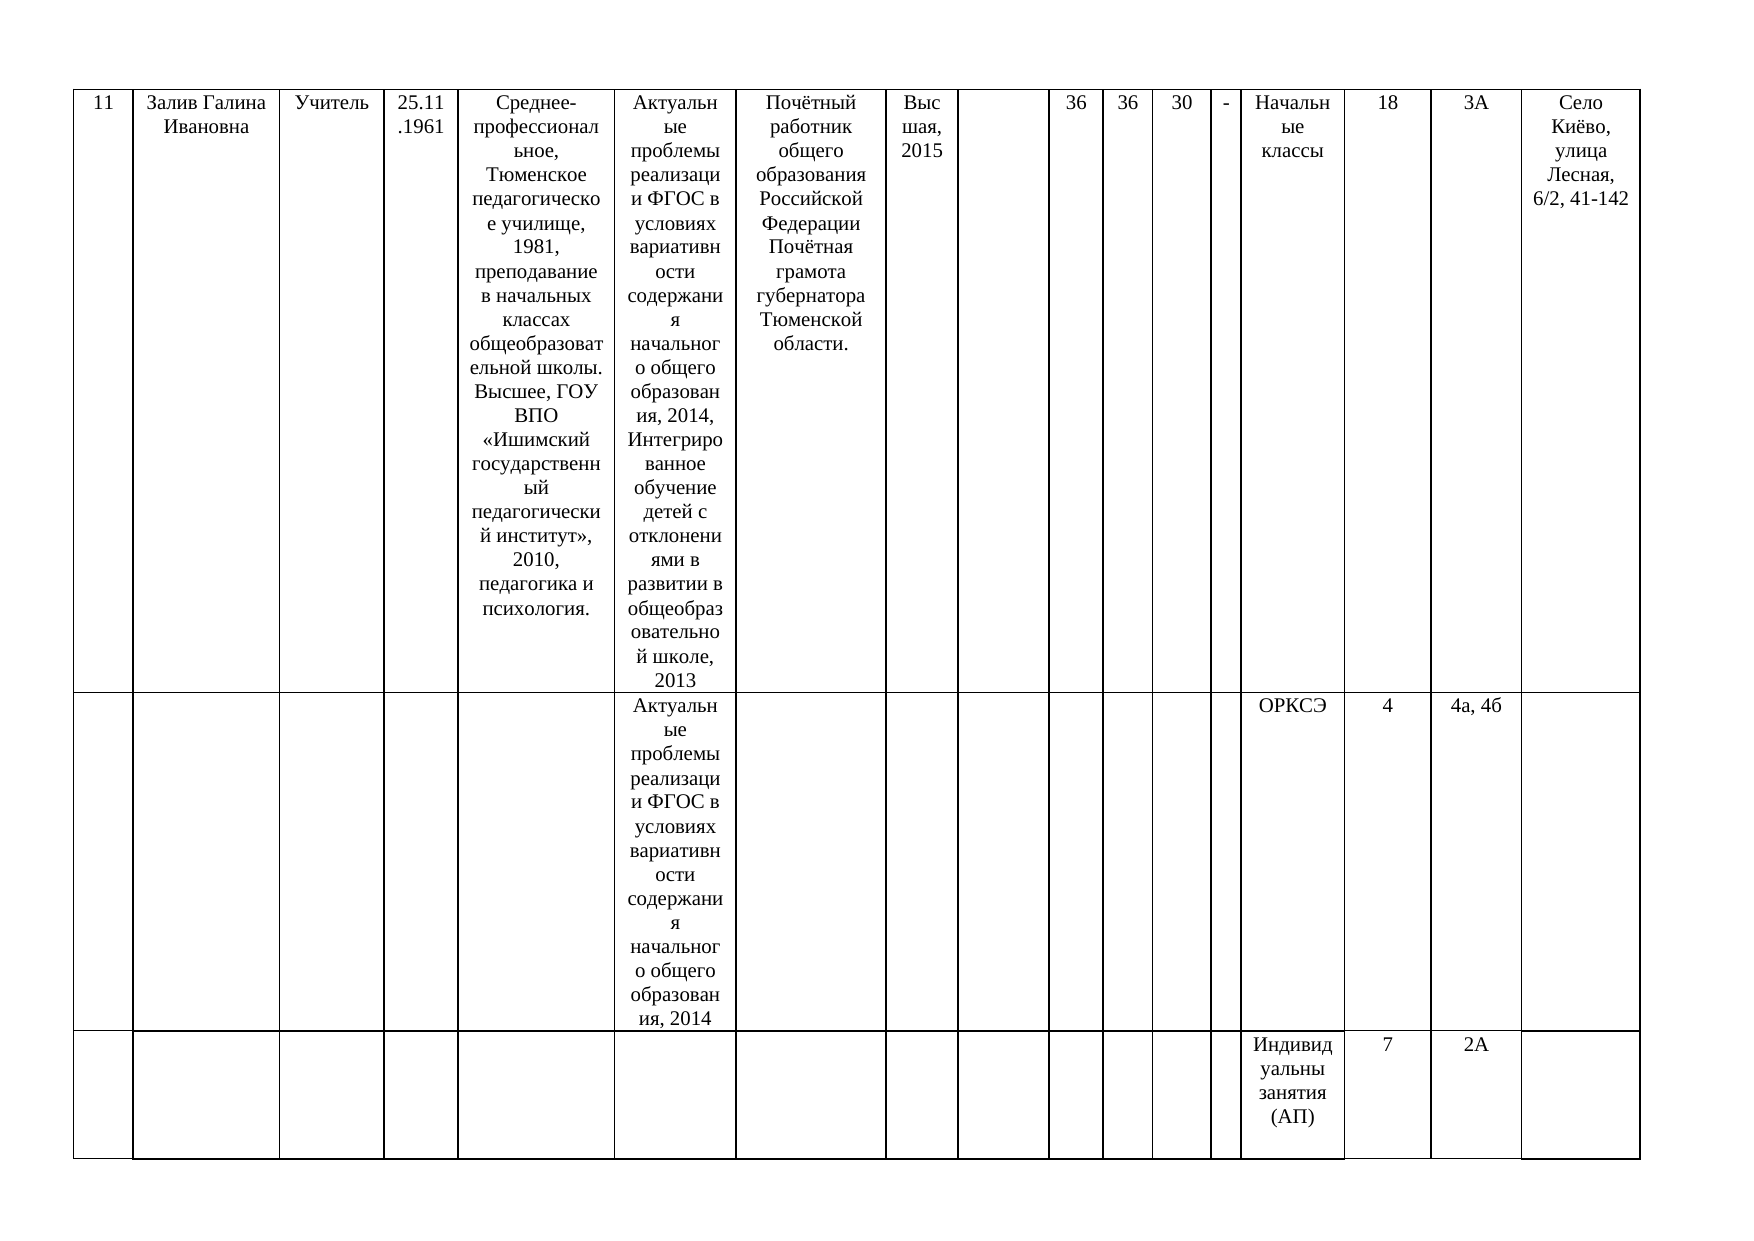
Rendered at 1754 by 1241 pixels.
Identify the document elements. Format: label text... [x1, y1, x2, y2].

table_cell [74, 693, 132, 1030]
table_cell [459, 693, 614, 1030]
table_cell Актуальные проблемы реализации ФГОС в условиях вариативности содержания начального общего образования, 2014, Интегрированное обучение детей с отклонениями в развитии в общеобразовательной школе, 2013 [615, 90, 735, 692]
table_cell 18 [1345, 90, 1430, 692]
table_cell 4а, 4б [1432, 693, 1521, 1030]
table_cell Село Киёво, улица Лесная, 6/2, 41-142 [1522, 90, 1639, 692]
table_cell [1104, 1032, 1152, 1158]
table_cell [134, 1032, 279, 1158]
table_cell [1050, 693, 1102, 1030]
table_cell [737, 1032, 885, 1158]
table_cell [1522, 1032, 1639, 1158]
table_cell ОРКСЭ [1242, 693, 1344, 1030]
table_cell [385, 693, 457, 1030]
table_cell Индивидуальны занятия (АП) [1242, 1032, 1344, 1158]
table_cell [459, 1032, 614, 1158]
table_cell [959, 1032, 1048, 1158]
table_cell 30 [1153, 90, 1210, 692]
table_cell 2А [1432, 1031, 1521, 1158]
table_cell [1522, 693, 1639, 1030]
table_cell [959, 90, 1048, 692]
table_cell 25.11.1961 [385, 90, 457, 692]
table_cell 11 [74, 90, 132, 692]
table_cell [1153, 1032, 1210, 1158]
table_cell Залив Галина Ивановна [134, 90, 279, 692]
table_cell Высшая, 2015 [887, 90, 957, 692]
table_cell Почётный работник общего образования Российской Федерации Почётная грамота губернатора Тюменской области. [737, 90, 885, 692]
table_cell [615, 1032, 735, 1158]
table_cell [280, 1032, 383, 1158]
table_cell 36 [1104, 90, 1152, 692]
table_cell [887, 1032, 957, 1158]
table_cell [385, 1032, 457, 1158]
table_cell [74, 1031, 132, 1158]
table_cell [1153, 693, 1210, 1030]
table_cell [1212, 1032, 1240, 1158]
table_cell 36 [1050, 90, 1102, 692]
table_cell Среднее-профессиональное, Тюменское педагогическое училище, 1981, преподавание в начальных классах общеобразовательной школы. Высшее, ГОУ ВПО «Ишимский государственный педагогический институт», 2010, педагогика и психология. [459, 90, 614, 692]
table_cell - [1212, 90, 1240, 692]
table_cell [959, 693, 1048, 1030]
table_cell Начальные классы [1242, 90, 1344, 692]
table_cell [1212, 693, 1240, 1030]
table_cell Актуальные проблемы реализации ФГОС в условиях вариативности содержания начального общего образования, 2014 [615, 693, 735, 1030]
table_cell 7 [1345, 1031, 1430, 1158]
table_cell 4 [1345, 693, 1430, 1030]
table_cell [1050, 1032, 1102, 1158]
table_cell Учитель [280, 90, 383, 692]
table_cell [280, 693, 383, 1030]
table_cell [887, 693, 957, 1030]
table_cell [1104, 693, 1152, 1030]
table_cell 3А [1432, 90, 1521, 692]
table_cell [134, 693, 279, 1030]
table_cell [737, 693, 885, 1030]
